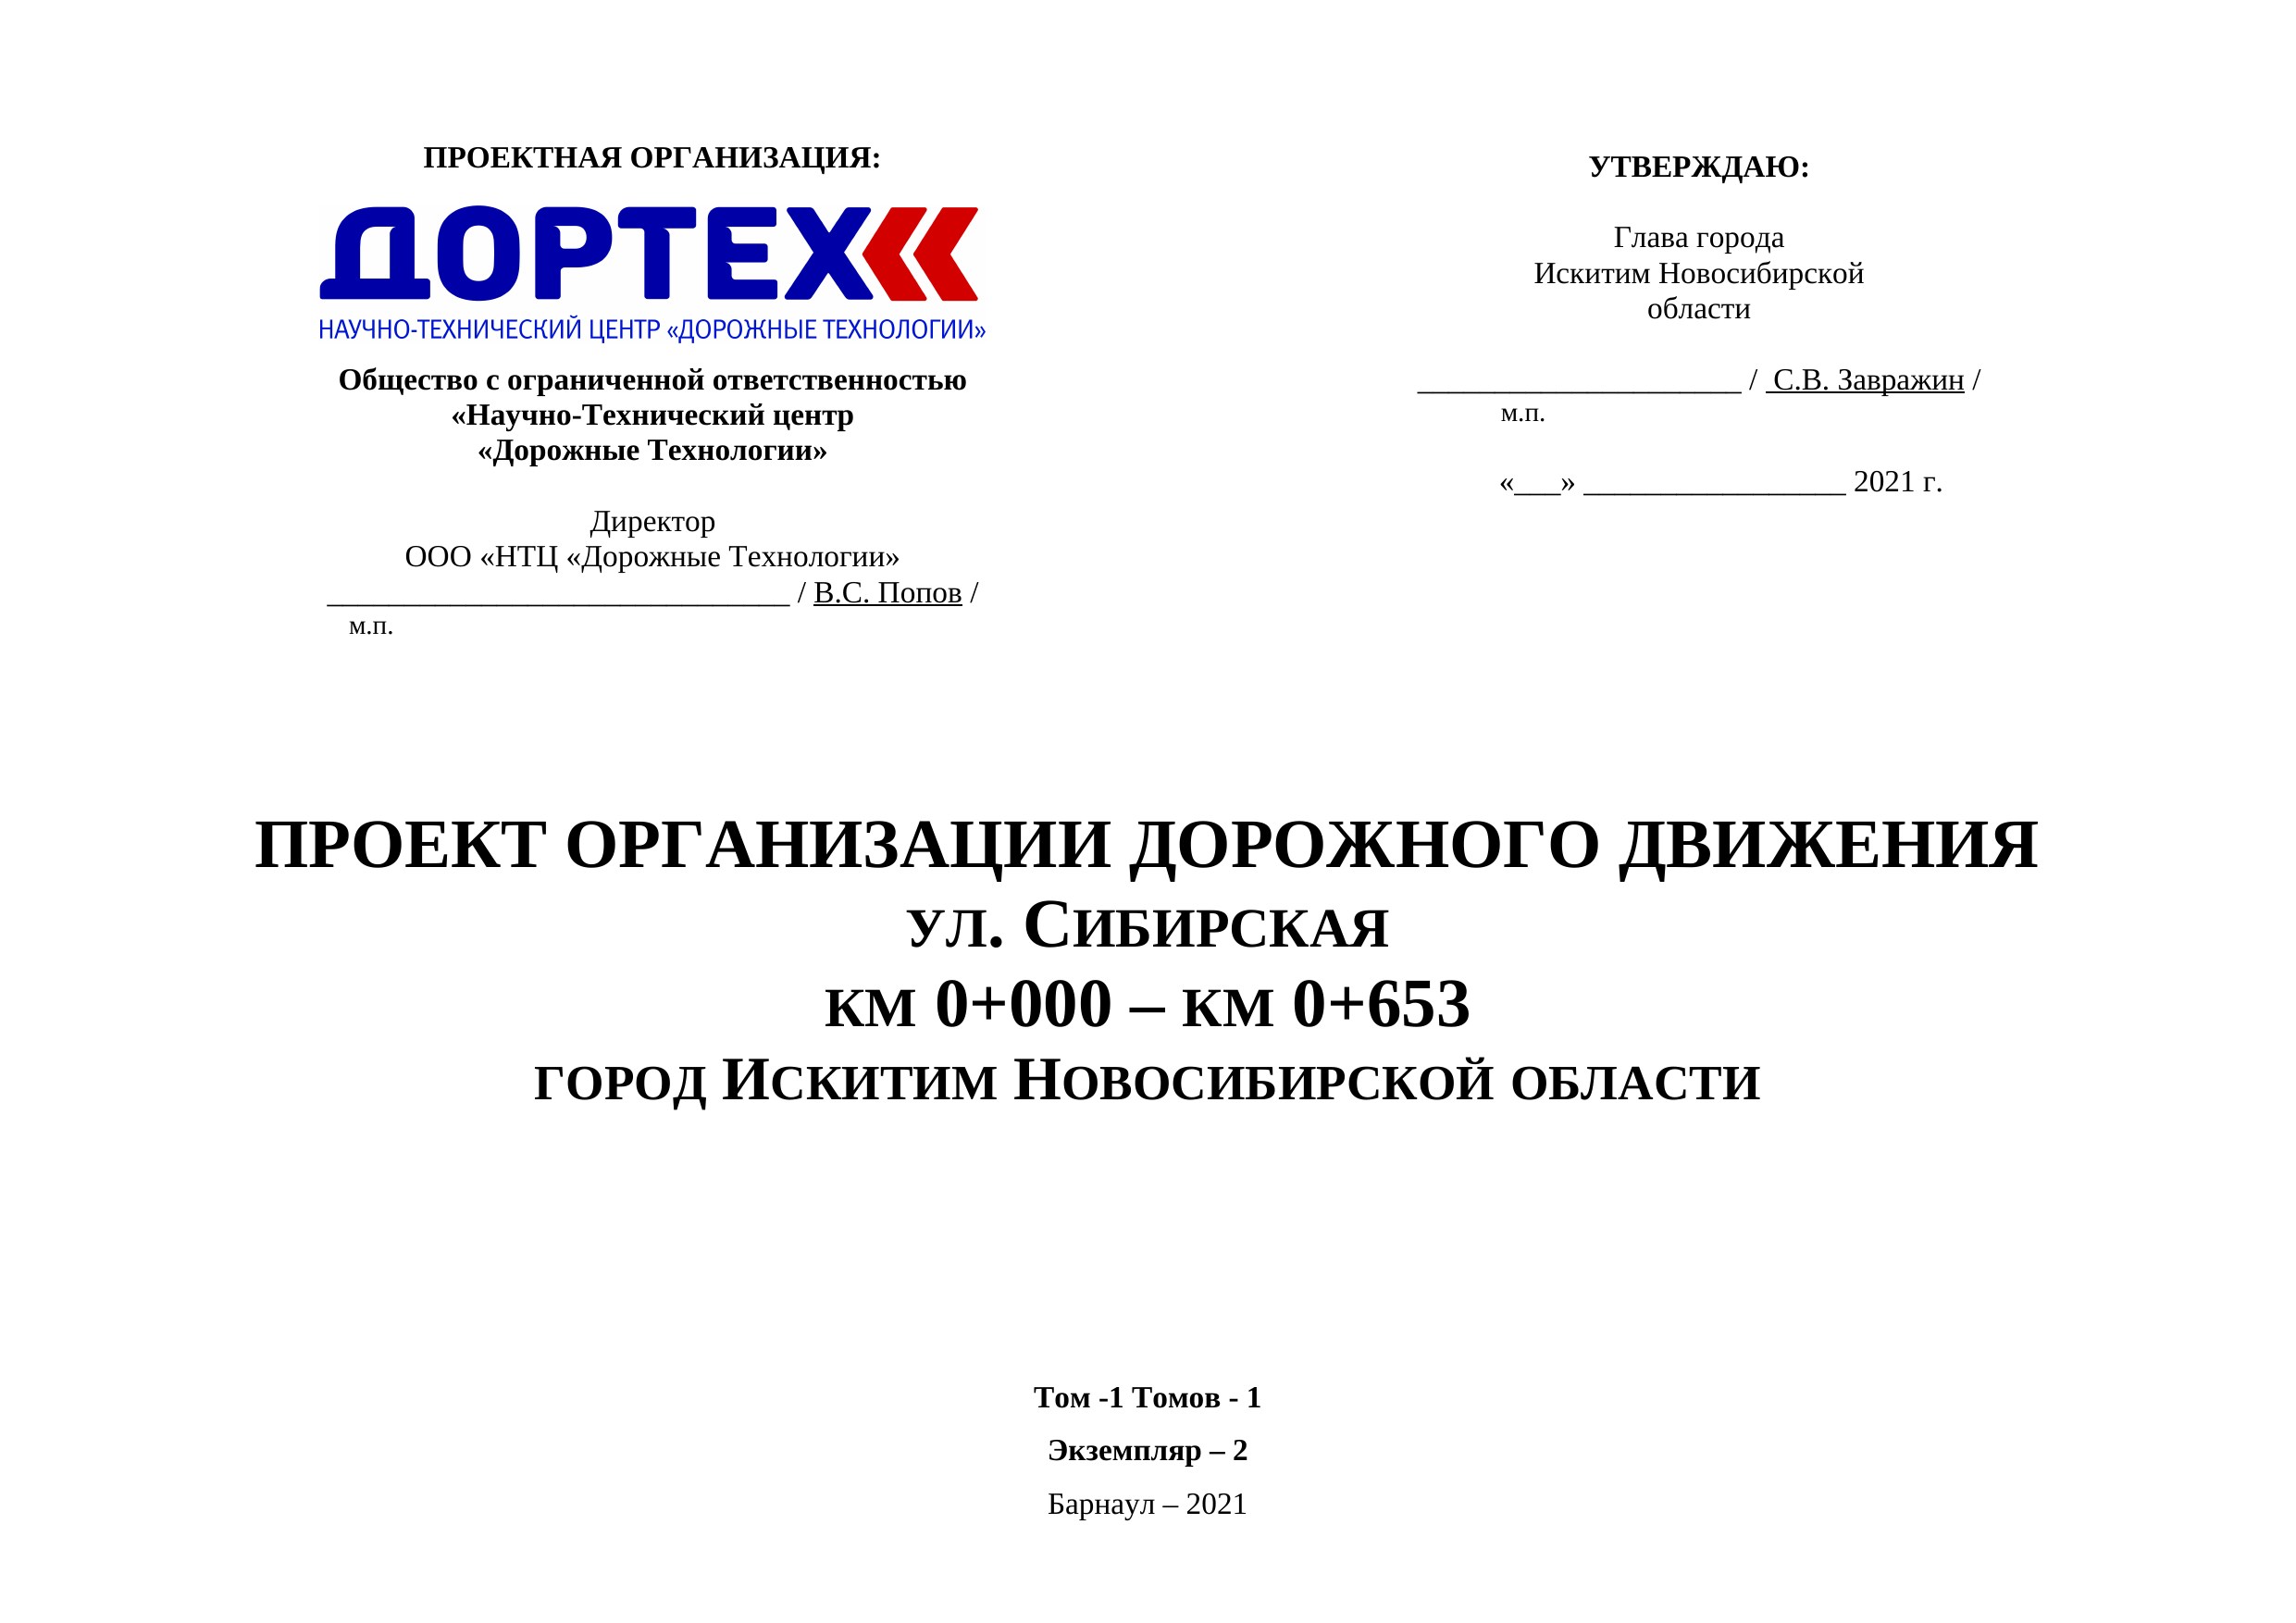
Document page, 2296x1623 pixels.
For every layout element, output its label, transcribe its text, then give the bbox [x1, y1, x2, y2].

text км 0+000 – км 0+653 [109, 962, 2186, 1042]
picture [319, 205, 986, 343]
text Барнаул – 2021 [109, 1485, 2186, 1520]
text ул. Сибирская [109, 882, 2186, 962]
text город Искитим Новосибирской области [109, 1042, 2186, 1113]
text Том -1 Томов - 1 [109, 1379, 2186, 1414]
text Экземпляр – 2 [109, 1432, 2186, 1468]
text ПРОЕКТ ОРГАНИЗАЦИИ ДОРОЖНОГО ДВИЖЕНИЯ [109, 802, 2186, 882]
